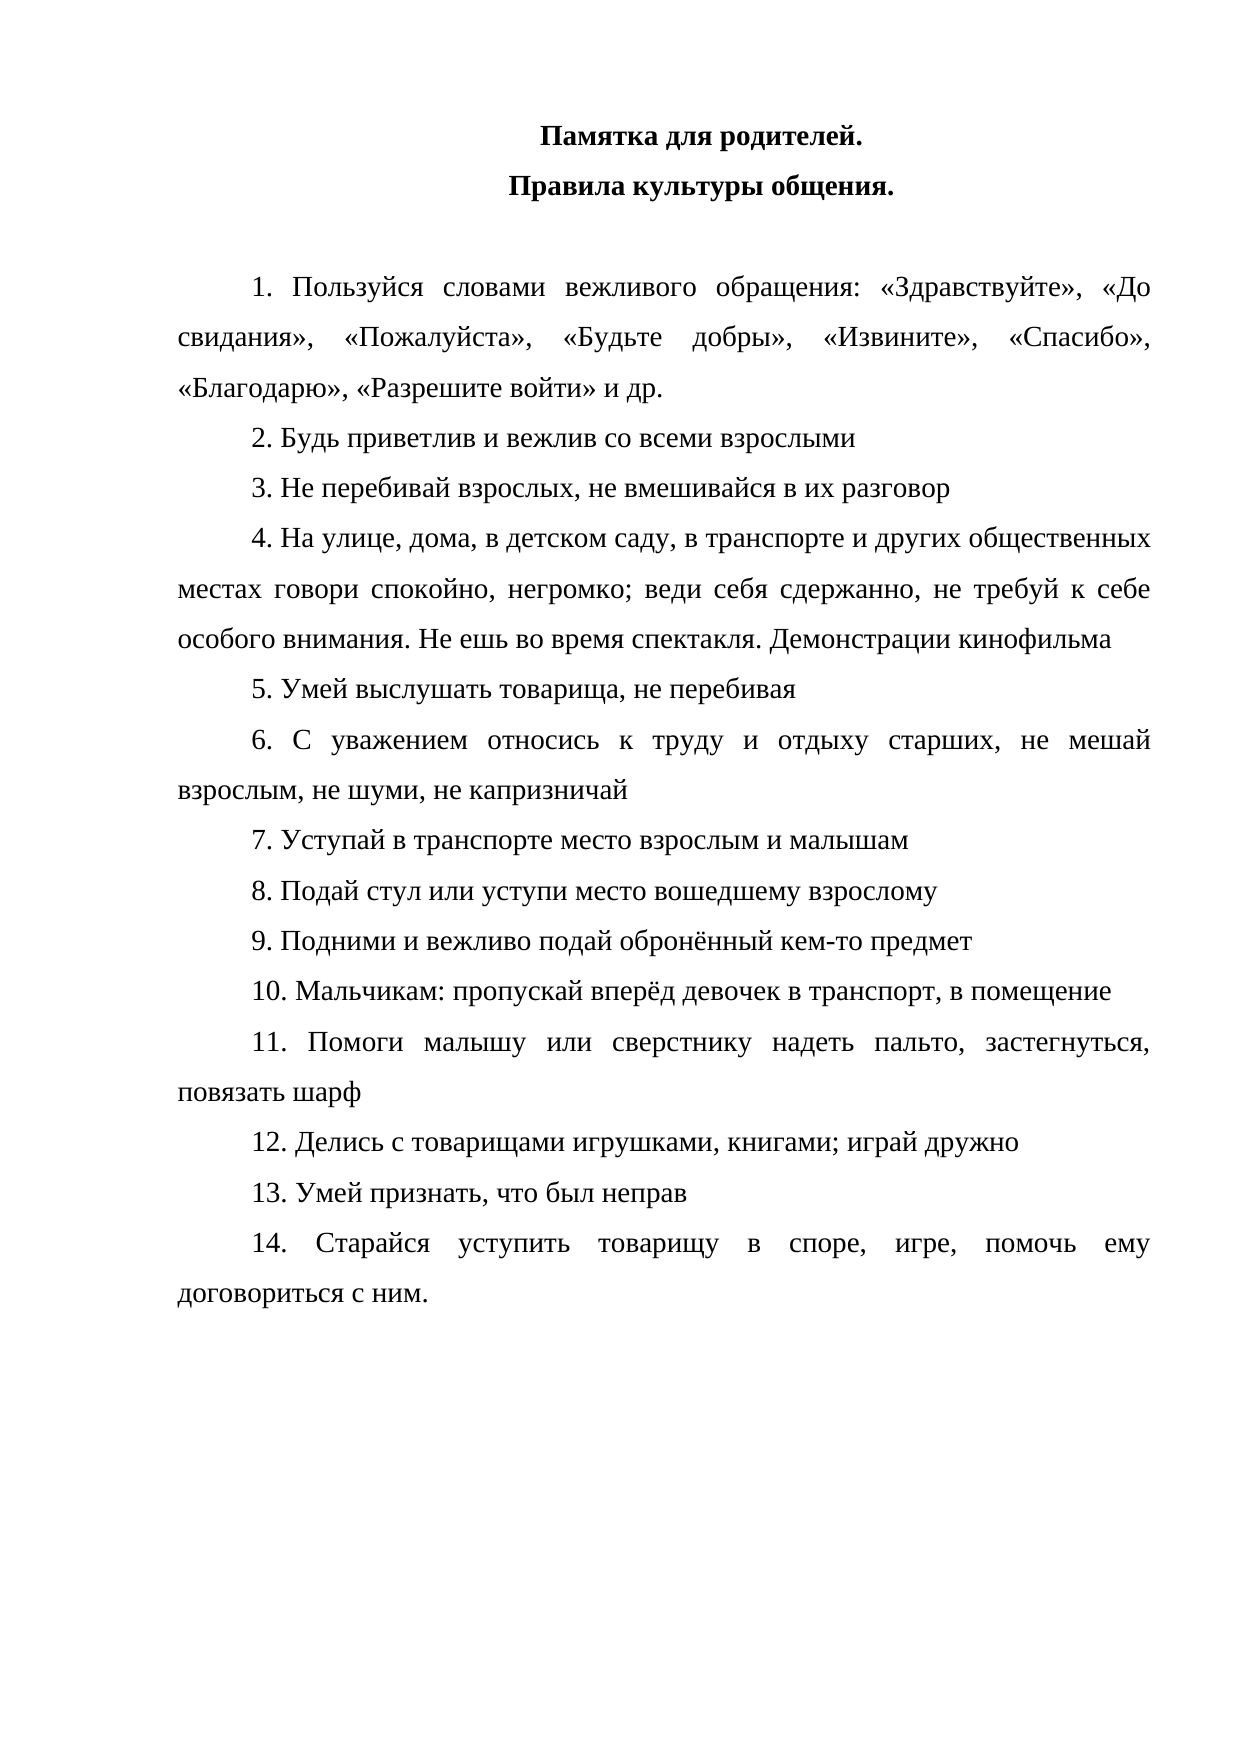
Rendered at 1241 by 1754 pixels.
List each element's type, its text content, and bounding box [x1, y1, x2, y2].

text 7. Уступай в транспорте место взрослым и малышам [177, 822, 1152, 856]
text 10. Мальчикам: пропускай вперёд девочек в транспорт, в помещение [177, 973, 1152, 1007]
text 5. Умей выслушать товарища, не перебивая [177, 672, 1152, 705]
text 12. Делись с товарищами игрушками, книгами; играй дружно [177, 1124, 1152, 1158]
text Правила культуры общения. [177, 168, 1152, 202]
text 6. С уважением относись к труду и отдыху старших, не мешай взрослым, не шуми, не капризничай [177, 722, 1152, 806]
text 2. Будь приветлив и вежлив со всеми взрослыми [177, 420, 1152, 453]
text 1. Пользуйся словами вежливого обращения: «Здравствуйте», «До свидания», «Пожалуйста», «Будьте добры», «Извините», «Спасибо», «Благодарю», «Разрешите войти» и др. [177, 269, 1152, 403]
text 9. Подними и вежливо подай обронённый кем-то предмет [177, 923, 1152, 957]
text Памятка для родителей. [177, 118, 1152, 152]
text 14. Старайся уступить товарищу в споре, игре, помочь ему договориться с ним. [177, 1225, 1152, 1309]
text 3. Не перебивай взрослых, не вмешивайся в их разговор [177, 470, 1152, 504]
text 4. На улице, дома, в детском саду, в транспорте и других общественных местах говори спокойно, негромко; веди себя сдержанно, не требуй к себе особого внимания. Не ешь во время спектакля. Демонстрации кинофильма [177, 521, 1152, 655]
text 8. Подай стул или уступи место вошедшему взрослому [177, 873, 1152, 906]
text 11. Помоги малышу или сверстнику надеть пальто, застегнуться, повязать шарф [177, 1024, 1152, 1108]
text 13. Умей признать, что был неправ [177, 1175, 1152, 1208]
